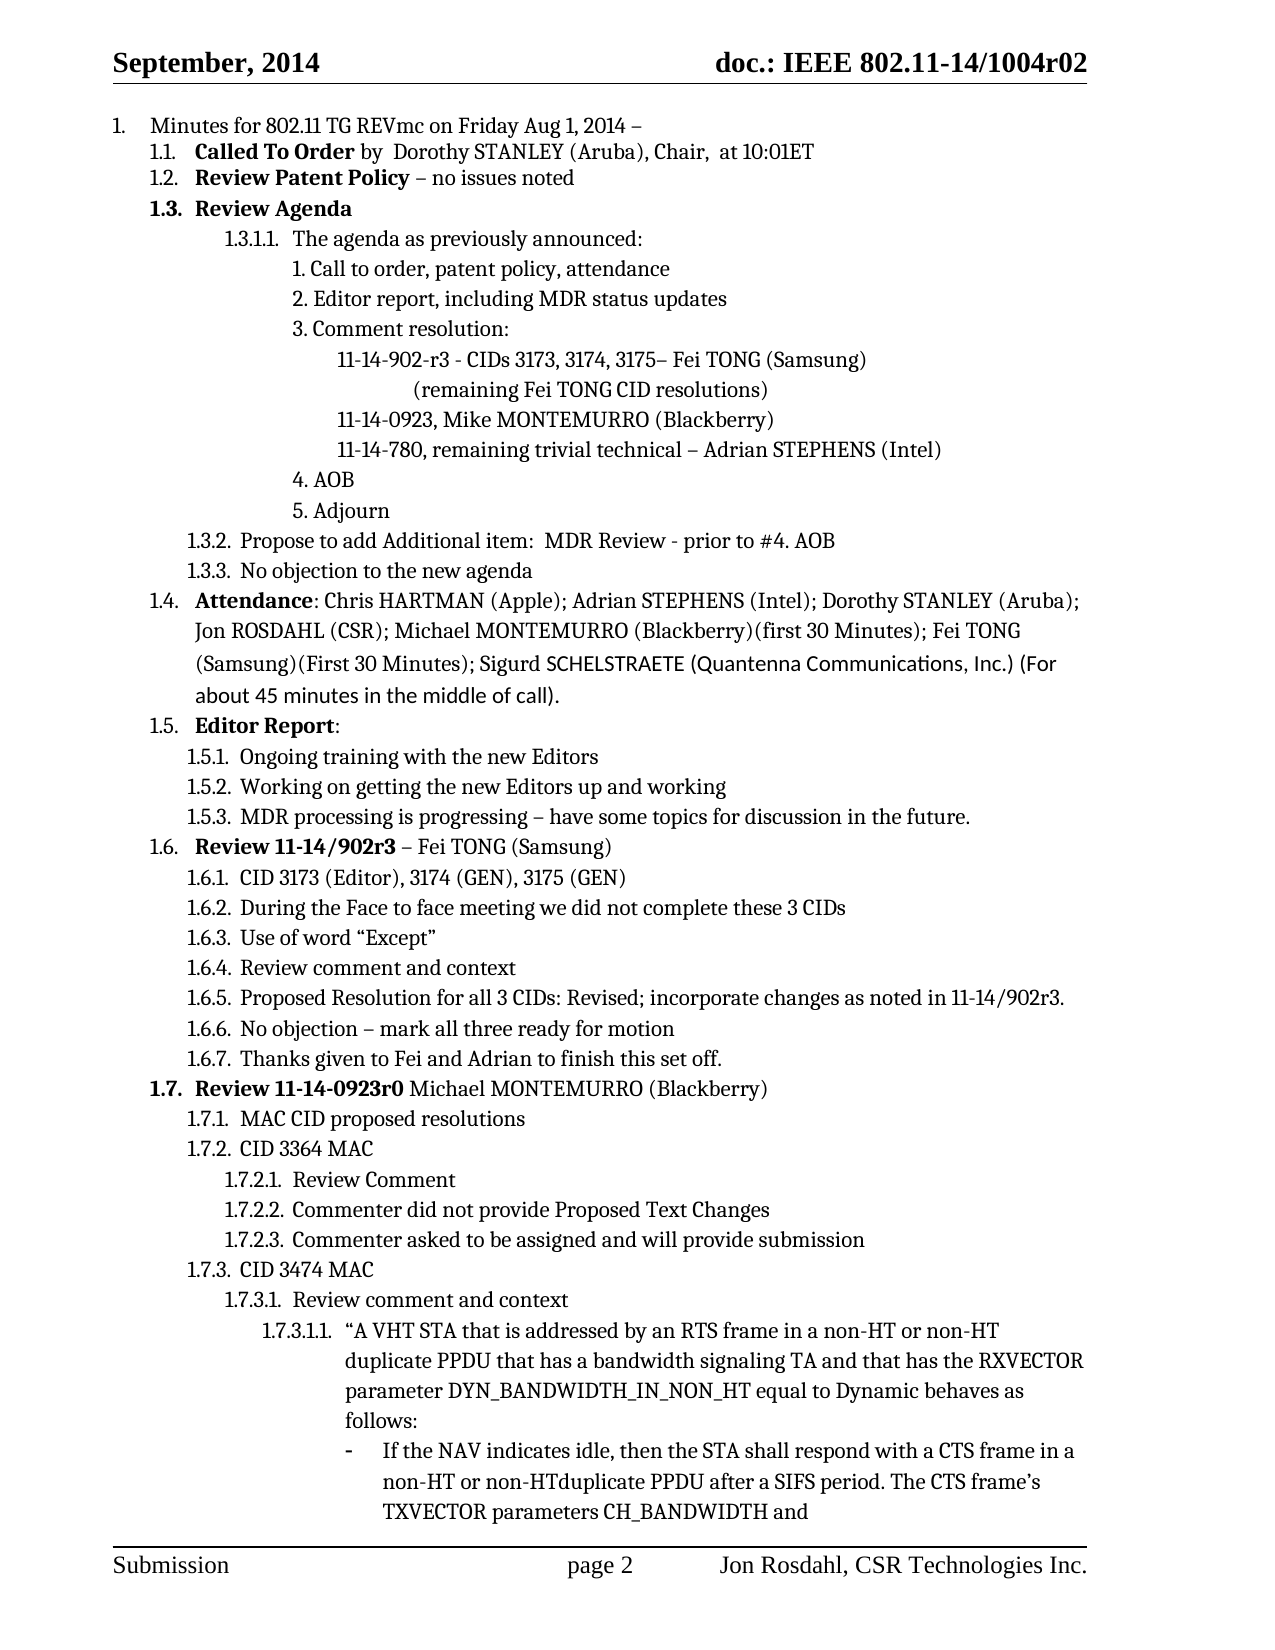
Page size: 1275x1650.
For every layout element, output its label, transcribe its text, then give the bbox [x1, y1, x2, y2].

list Proposed Resolution for all 3 CIDs: Revised; incorporate changes as noted in 11-14/902r3. [187, 985, 1087, 1011]
list Propose to add Additional item: MDR Review - prior to #4. AOB [187, 528, 1087, 554]
list 4. AOB [292, 467, 1087, 494]
list MDR processing is progressing – have some topics for discussion in the future. [187, 804, 1087, 830]
list Commenter did not provide Proposed Text Changes [225, 1197, 1087, 1223]
list Use of word “Except” [187, 925, 1087, 951]
list 11-14-902-r3 - CIDs 3173, 3174, 3175– Fei TONG (Samsung) [337, 346, 1087, 373]
list Attendance: Chris HARTMAN (Apple); Adrian STEPHENS (Intel); Dorothy STANLEY (Aruba); Jon ROSDAHL (CSR); Michael MONTEMURRO (Blackberry)(first 30 Minutes); Fei TONG (Samsung)(First 30 Minutes); Sigurd SCHELSTRAETE (Quantenna Communications, Inc.) (For about 45 minutes in the middle of call). [150, 588, 1087, 709]
list Commenter asked to be assigned and will provide submission [225, 1227, 1087, 1253]
list 3. Comment resolution: [292, 316, 1087, 343]
list CID 3173 (Editor), 3174 (GEN), 3175 (GEN) [187, 864, 1087, 891]
list Review comment and context [225, 1287, 1087, 1313]
list The agenda as previously announced: 1. Call to order, patent policy, attendance 2. Editor report, including MDR status updates [225, 226, 1087, 312]
list Review comment and context [187, 955, 1087, 981]
list 5. Adjourn [292, 497, 1087, 524]
list Called To Order by Dorothy STANLEY (Aruba), Chair, at 10:01ET [150, 139, 1087, 165]
list Review Comment [225, 1166, 1087, 1193]
list Editor Report: [150, 713, 1087, 739]
list Review 11-14-0923r0 Michael MONTEMURRO (Blackberry) [150, 1076, 1087, 1102]
list Thanks given to Fei and Adrian to finish this set off. [187, 1046, 1087, 1072]
list Review Agenda [150, 195, 1087, 222]
list 11-14-780, remaining trivial technical – Adrian STEPHENS (Intel) [337, 437, 1087, 463]
list CID 3474 MAC [187, 1257, 1087, 1283]
list Working on getting the new Editors up and working [187, 774, 1087, 800]
list CID 3364 MAC [187, 1136, 1087, 1162]
list Ongoing training with the new Editors [187, 743, 1087, 770]
list Minutes for 802.11 TG REVmc on Friday Aug 1, 2014 – [112, 112, 1087, 139]
list No objection – mark all three ready for motion [187, 1015, 1087, 1042]
list No objection to the new agenda [187, 558, 1087, 584]
list Review Patent Policy – no issues noted [150, 165, 1087, 192]
list “A VHT STA that is addressed by an RTS frame in a non-HT or non-HT duplicate PPDU that has a bandwidth signaling TA and that has the RXVECTOR parameter DYN_BANDWIDTH_IN_NON_HT equal to Dynamic behaves as follows: [262, 1317, 1087, 1434]
list (remaining Fei TONG CID resolutions) [337, 377, 1087, 403]
list Review 11-14/902r3 – Fei TONG (Samsung) [150, 834, 1087, 860]
list 11-14-0923, Mike MONTEMURRO (Blackberry) [337, 407, 1087, 433]
list MAC CID proposed resolutions [187, 1106, 1087, 1132]
list During the Face to face meeting we did not complete these 3 CIDs [187, 894, 1087, 921]
